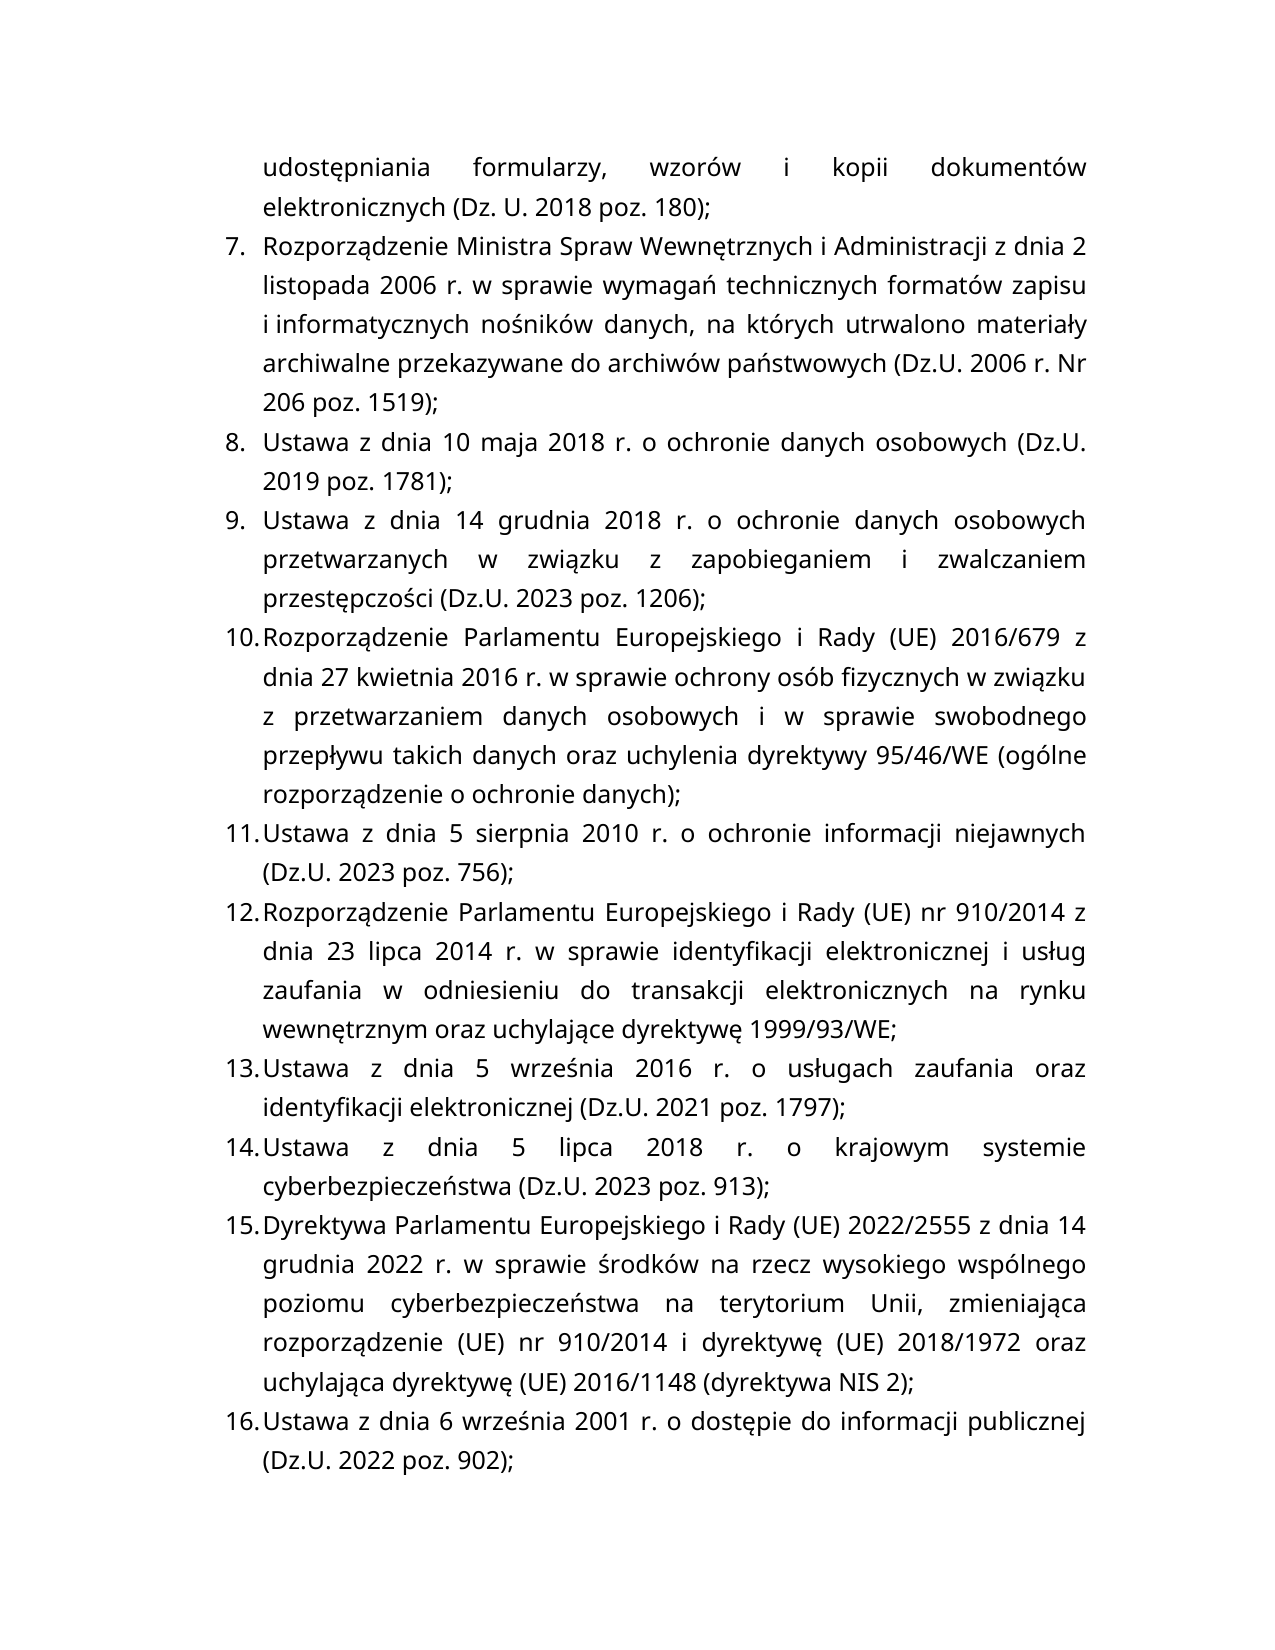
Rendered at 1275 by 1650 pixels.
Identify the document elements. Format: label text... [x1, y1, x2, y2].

list Rozporządzenie Ministra Spraw Wewnętrznych i Administracji z dnia 2 listopada 2006 r. w sprawie wymagań technicznych formatów zapisu i informatycznych nośników danych, na których utrwalono materiały archiwalne przekazywane do archiwów państwowych (Dz.U. 2006 r. Nr 206 poz. 1519); [225, 228, 1087, 419]
list Ustawa z dnia 10 maja 2018 r. o ochronie danych osobowych (Dz.U. 2019 poz. 1781); [225, 424, 1087, 497]
list Ustawa z dnia 14 grudnia 2018 r. o ochronie danych osobowych przetwarzanych w związku z zapobieganiem i zwalczaniem przestępczości (Dz.U. 2023 poz. 1206); [225, 502, 1087, 615]
list Rozporządzenie Parlamentu Europejskiego i Rady (UE) nr 910/2014 z dnia 23 lipca 2014 r. w sprawie identyfikacji elektronicznej i usług zaufania w odniesieniu do transakcji elektronicznych na rynku wewnętrznym oraz uchylające dyrektywę 1999/93/WE; [225, 894, 1087, 1046]
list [225, 150, 1087, 223]
list Ustawa z dnia 6 września 2001 r. o dostępie do informacji publicznej (Dz.U. 2022 poz. 902); [225, 1403, 1087, 1477]
list Dyrektywa Parlamentu Europejskiego i Rady (UE) 2022/2555 z dnia 14 grudnia 2022 r. w sprawie środków na rzecz wysokiego wspólnego poziomu cyberbezpieczeństwa na terytorium Unii, zmieniająca rozporządzenie (UE) nr 910/2014 i dyrektywę (UE) 2018/1972 oraz uchylająca dyrektywę (UE) 2016/1148 (dyrektywa NIS 2); [225, 1207, 1087, 1398]
list Ustawa z dnia 5 lipca 2018 r. o krajowym systemie cyberbezpieczeństwa (Dz.U. 2023 poz. 913); [225, 1129, 1087, 1202]
list Rozporządzenie Parlamentu Europejskiego i Rady (UE) 2016/679 z dnia 27 kwietnia 2016 r. w sprawie ochrony osób fizycznych w związku z przetwarzaniem danych osobowych i w sprawie swobodnego przepływu takich danych oraz uchylenia dyrektywy 95/46/WE (ogólne rozporządzenie o ochronie danych); [225, 620, 1087, 811]
list Ustawa z dnia 5 sierpnia 2010 r. o ochronie informacji niejawnych (Dz.U. 2023 poz. 756); [225, 816, 1087, 889]
list Ustawa z dnia 5 września 2016 r. o usługach zaufania oraz identyfikacji elektronicznej (Dz.U. 2021 poz. 1797); [225, 1051, 1087, 1124]
